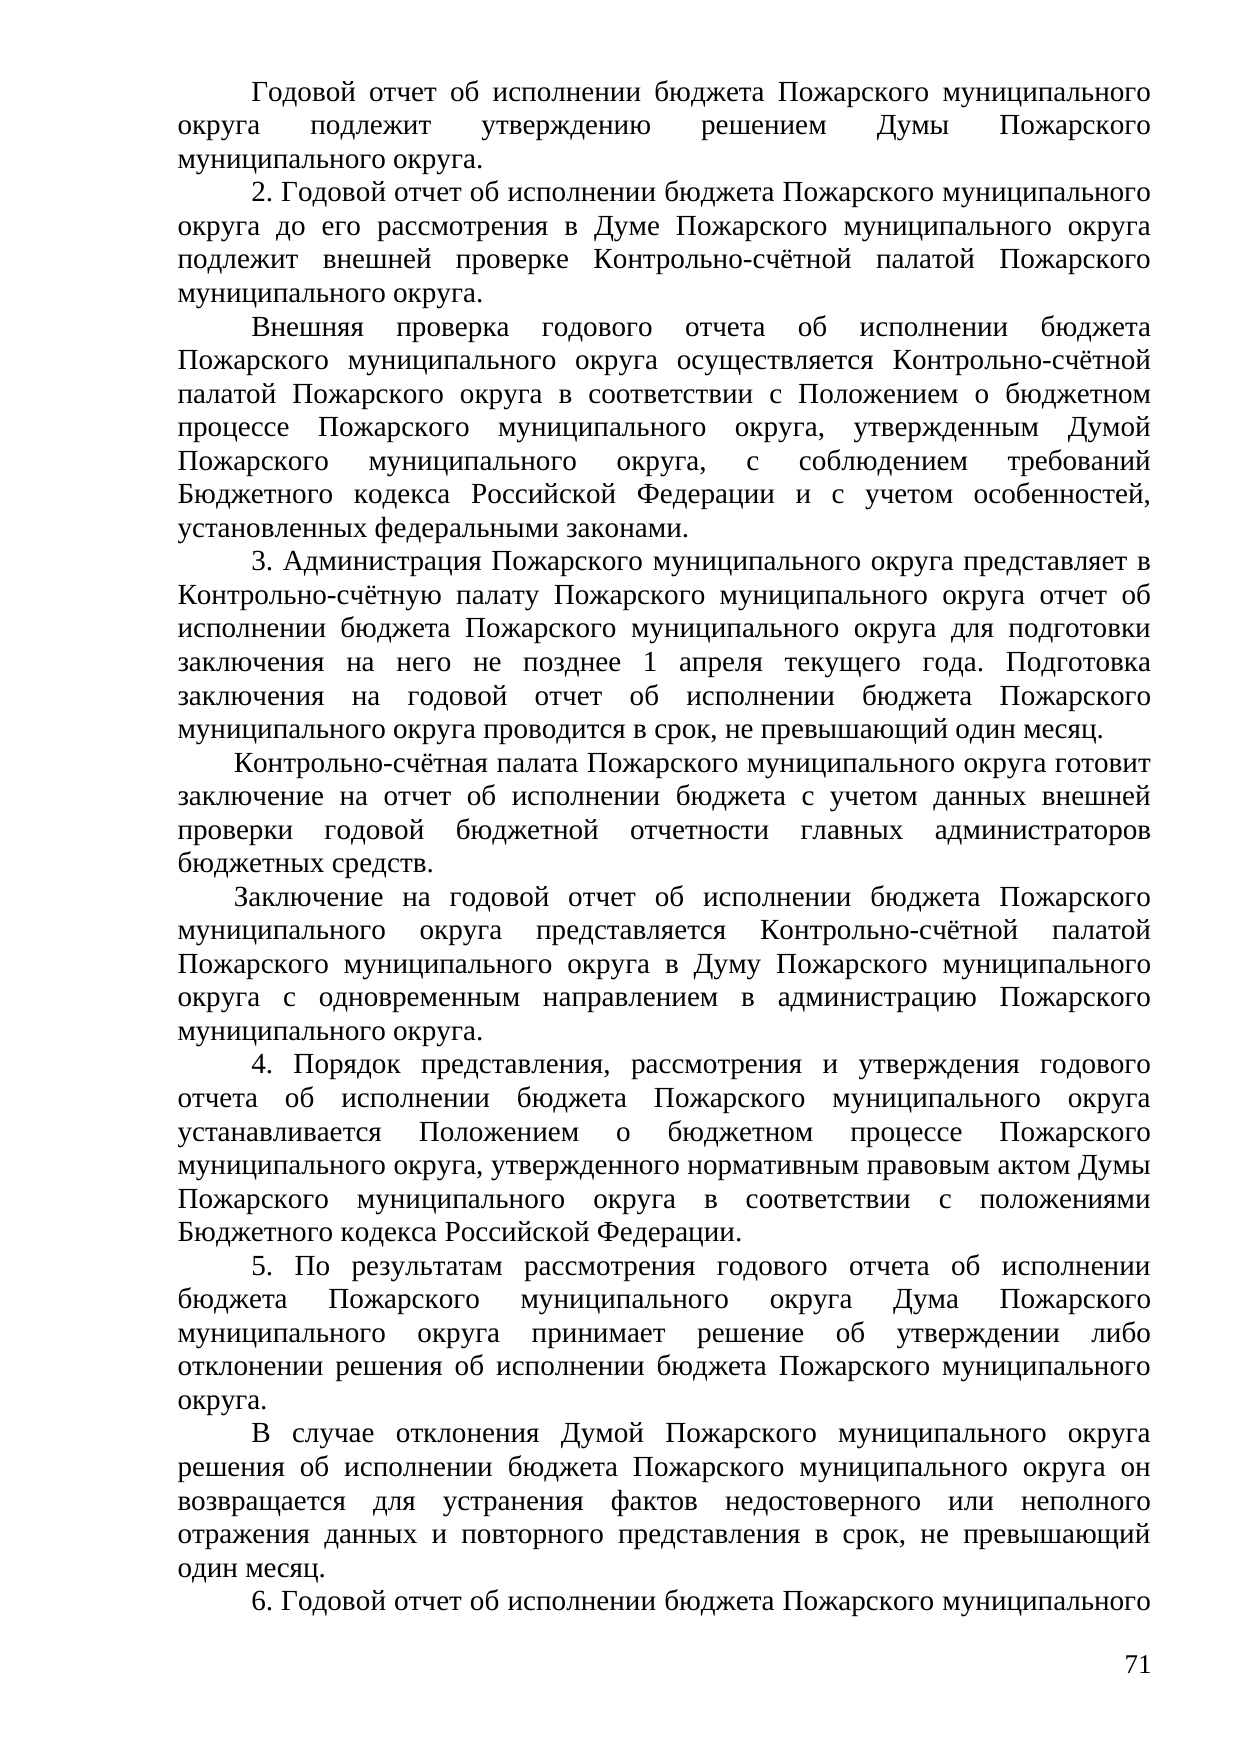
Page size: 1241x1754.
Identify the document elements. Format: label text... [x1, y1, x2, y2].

text 2. Годовой отчет об исполнении бюджета Пожарского муниципального округа до его рассмотрения в Думе Пожарского муниципального округа подлежит внешней проверке Контрольно-счётной палатой Пожарского муниципального округа. [177, 174, 1152, 309]
text Заключение на годовой отчет об исполнении бюджета Пожарского муниципального округа представляется Контрольно-счётной палатой Пожарского муниципального округа в Думу Пожарского муниципального округа с одновременным направлением в администрацию Пожарского муниципального округа. [177, 879, 1152, 1047]
text В случае отклонения Думой Пожарского муниципального округа решения об исполнении бюджета Пожарского муниципального округа он возвращается для устранения фактов недостоверного или неполного отражения данных и повторного представления в срок, не превышающий один месяц. [177, 1416, 1152, 1583]
text Внешняя проверка годового отчета об исполнении бюджета Пожарского муниципального округа осуществляется Контрольно-счётной палатой Пожарского округа в соответствии с Положением о бюджетном процессе Пожарского муниципального округа, утвержденным Думой Пожарского муниципального округа, с соблюдением требований Бюджетного кодекса Российской Федерации и с учетом особенностей, установленных федеральными законами. [177, 309, 1152, 543]
text Контрольно-счётная палата Пожарского муниципального округа готовит заключение на отчет об исполнении бюджета с учетом данных внешней проверки годовой бюджетной отчетности главных администраторов бюджетных средств. [177, 745, 1152, 879]
text 4. Порядок представления, рассмотрения и утверждения годового отчета об исполнении бюджета Пожарского муниципального округа устанавливается Положением о бюджетном процессе Пожарского муниципального округа, утвержденного нормативным правовым актом Думы Пожарского муниципального округа в соответствии с положениями Бюджетного кодекса Российской Федерации. [177, 1047, 1152, 1248]
text 5. По результатам рассмотрения годового отчета об исполнении бюджета Пожарского муниципального округа Дума Пожарского муниципального округа принимает решение об утверждении либо отклонении решения об исполнении бюджета Пожарского муниципального округа. [177, 1248, 1152, 1416]
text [177, 1583, 1152, 1617]
text Годовой отчет об исполнении бюджета Пожарского муниципального округа подлежит утверждению решением Думы Пожарского муниципального округа. [177, 74, 1152, 174]
text 3. Администрация Пожарского муниципального округа представляет в Контрольно-счётную палату Пожарского муниципального округа отчет об исполнении бюджета Пожарского муниципального округа для подготовки заключения на него не позднее 1 апреля текущего года. Подготовка заключения на годовой отчет об исполнении бюджета Пожарского муниципального округа проводится в срок, не превышающий один месяц. [177, 543, 1152, 745]
